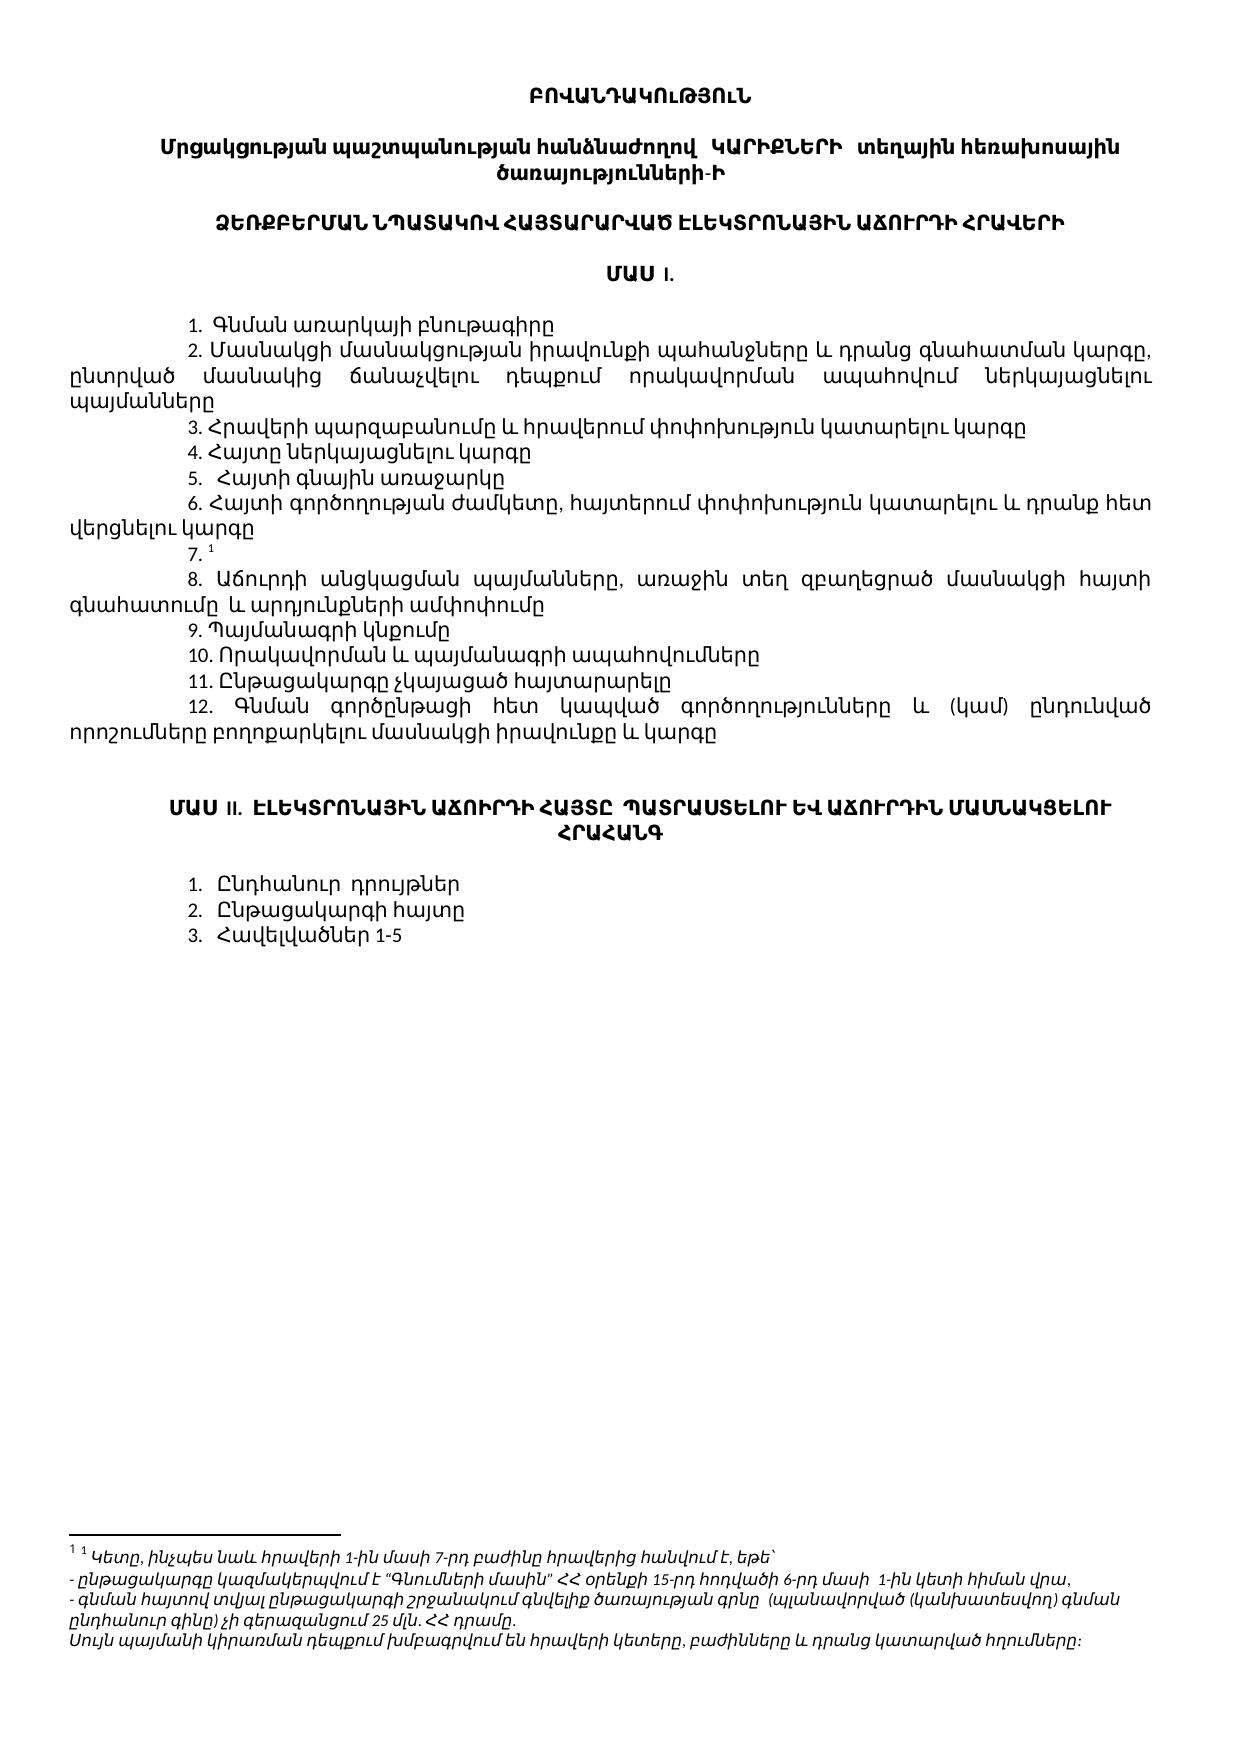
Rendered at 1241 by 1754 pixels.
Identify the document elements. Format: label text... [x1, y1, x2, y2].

text 1. Ընդհանուր դրույթներ [69, 871, 1152, 897]
text 4. Հայտը ներկայացնելու կարգը [69, 439, 1152, 465]
text ԲՈՎԱՆԴԱԿՈւԹՅՈւՆ [69, 83, 1152, 109]
text 11. Ընթացակարգը չկայացած հայտարարելը [69, 668, 1152, 693]
text 1. Գնման առարկայի բնութագիրը [69, 312, 1152, 338]
text ՄԱՍ II. ԷԼԵԿՏՐՈՆԱՅԻՆ ԱՃՈԻՐԴԻ ՀԱՅՏԸ ՊԱՏՐԱՍՏԵԼՈՒ ԵՎ ԱՃՈՒՐԴԻՆ ՄԱՍՆԱԿՑԵԼՈՒ ՀՐԱՀԱՆԳ [69, 795, 1152, 846]
text 9. Պայմանագրի կնքումը [69, 617, 1152, 643]
text ՄԱՍ I. [69, 261, 1152, 287]
text 2. Մասնակցի մասնակցության իրավունքի պահանջները և դրանց գնահատման կարգը, ընտրված մասնակից ճանաչվելու դեպքում որակավորման ապահովում ներկայացնելու պայմանները [69, 338, 1152, 414]
text 2. Ընթացակարգի հայտը [69, 897, 1152, 922]
text 5. Հայտի գնային առաջարկը [69, 465, 1152, 490]
text 3. Հրավերի պարզաբանումը և հրավերում փոփոխություն կատարելու կարգը [69, 414, 1152, 439]
text 6. Հայտի գործողության ժամկետը, հայտերում փոփոխություն կատարելու և դրանք հետ վերցնելու կարգը [69, 490, 1152, 541]
text 8. Աճուրդի անցկացման պայմանները, առաջին տեղ զբաղեցրած մասնակցի հայտի գնահատումը և արդյունքների ամփոփումը [69, 566, 1152, 617]
text 7. [69, 541, 1152, 566]
text ՁԵՌՔԲԵՐՄԱՆ ՆՊԱՏԱԿՈՎ ՀԱՅՏԱՐԱՐՎԱԾ ԷԼԵԿՏՐՈՆԱՅԻՆ ԱՃՈՒՐԴԻ ՀՐԱՎԵՐԻ [69, 211, 1152, 236]
text 12. Գնման գործընթացի հետ կապված գործողությունները և (կամ) ընդունված որոշումները բողոքարկելու մասնակցի իրավունքը և կարգը [69, 693, 1152, 744]
text Մրցակցության պաշտպանության հանձնաժողով ԿԱՐԻՔՆԵՐԻ տեղային հեռախոսային ծառայությունների-Ի [69, 134, 1152, 185]
text 10. Որակավորման և պայմանագրի ապահովումները [69, 643, 1152, 668]
text 3. Հավելվածներ 1-5 [69, 922, 1152, 948]
